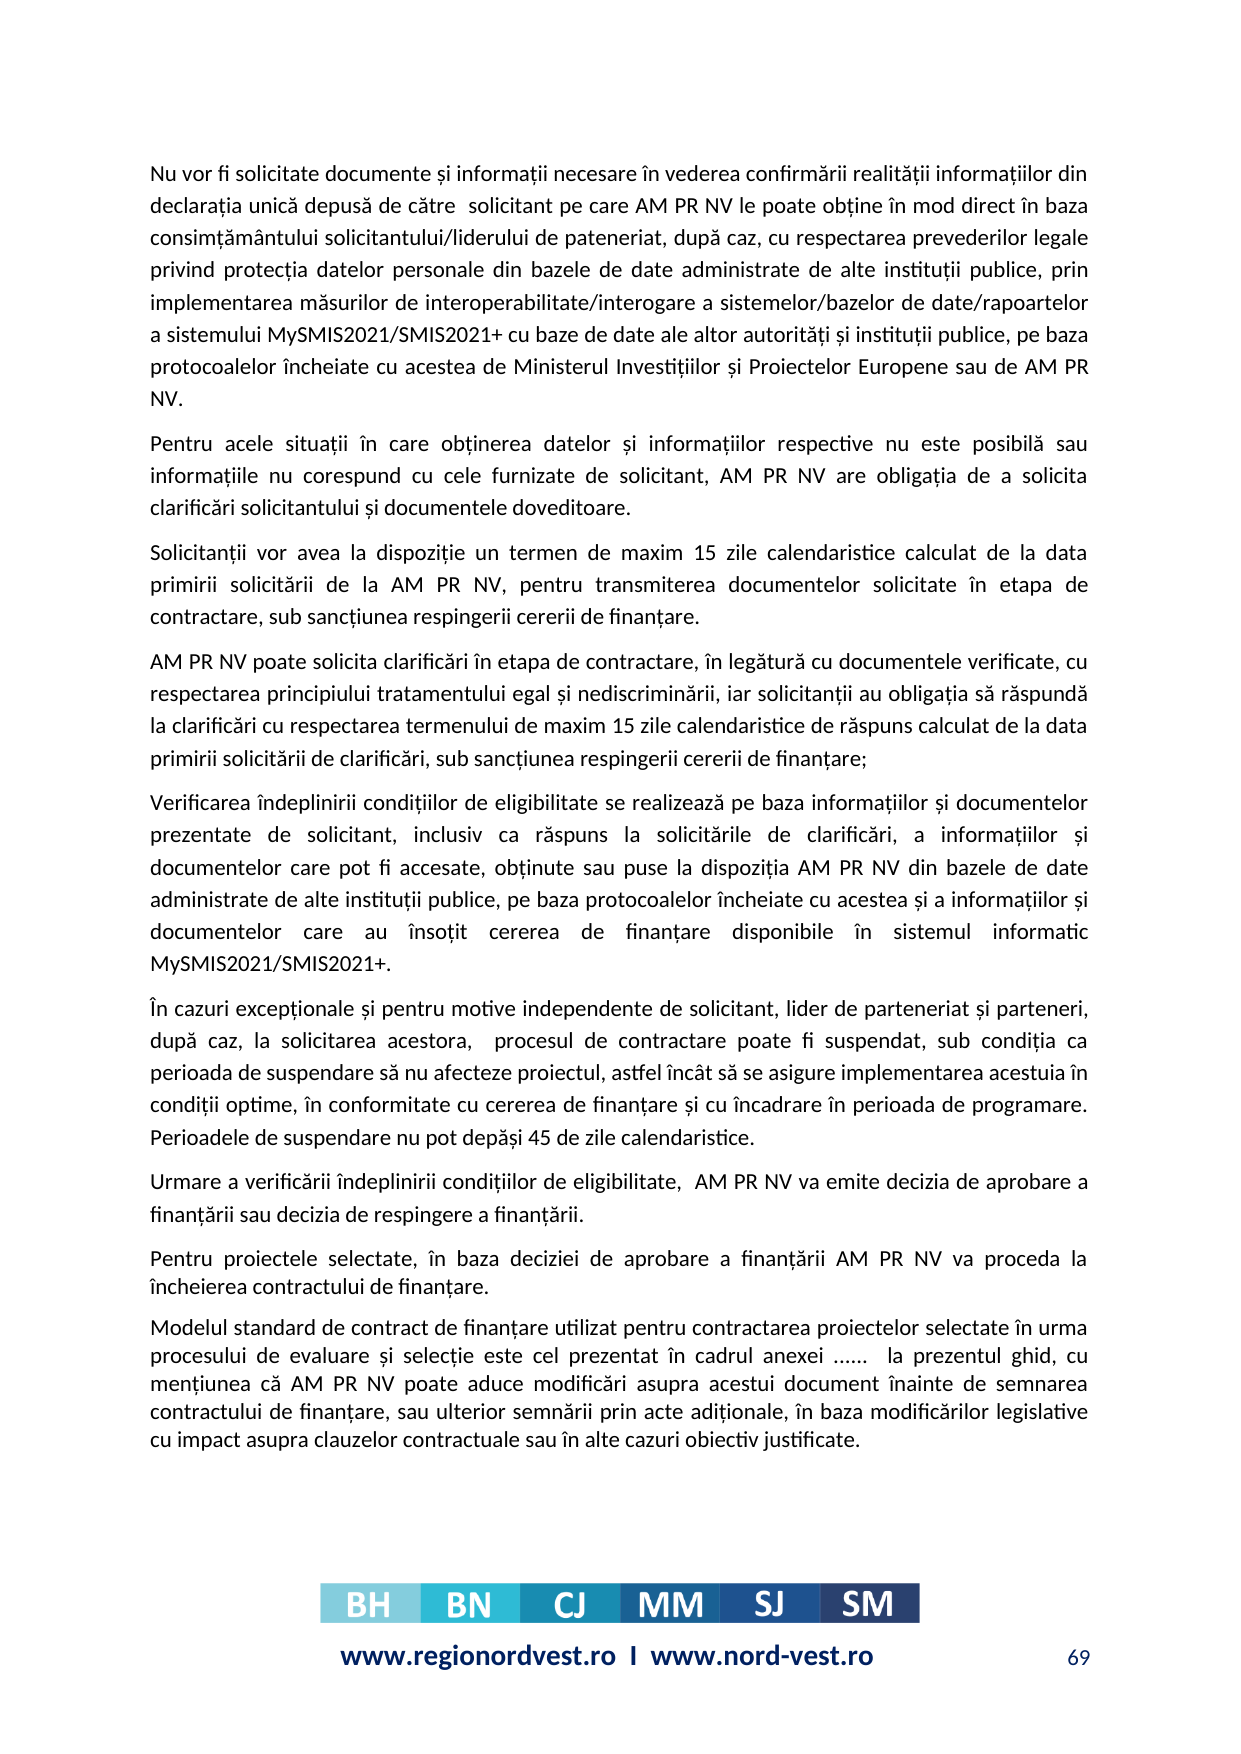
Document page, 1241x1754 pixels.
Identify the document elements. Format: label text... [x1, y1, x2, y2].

text Modelul standard de contract de finanțare utilizat pentru contractarea proiectelor selectate în urma procesului de evaluare și selecție este cel prezentat în cadrul anexei ...... la prezentul ghid, cu mențiunea că AM PR NV poate aduce modificări asupra acestui document înainte de semnarea contractului de finanțare, sau ulterior semnării prin acte adiționale, în baza modificărilor legislative cu impact asupra clauzelor contractuale sau în alte cazuri obiectiv justificate. [150, 1313, 1090, 1453]
text AM PR NV poate solicita clarificări în etapa de contractare, în legătură cu documentele verificate, cu respectarea principiului tratamentului egal și nediscriminării, iar solicitanții au obligația să răspundă la clarificări cu respectarea termenului de maxim 15 zile calendaristice de răspuns calculat de la data primirii solicitării de clarificări, sub sancțiunea respingerii cererii de finanțare; [150, 647, 1090, 772]
text Verificarea îndeplinirii condițiilor de eligibilitate se realizează pe baza informațiilor și documentelor prezentate de solicitant, inclusiv ca răspuns la solicitările de clarificări, a informațiilor și documentelor care pot fi accesate, obținute sau puse la dispoziția AM PR NV din bazele de date administrate de alte instituții publice, pe baza protocoalelor încheiate cu acestea și a informațiilor și documentelor care au însoțit cererea de finanțare disponibile în sistemul informatic MySMIS2021/SMIS2021+. [150, 788, 1090, 977]
text În cazuri excepționale și pentru motive independente de solicitant, lider de parteneriat și parteneri, după caz, la solicitarea acestora, procesul de contractare poate fi suspendat, sub condiția ca perioada de suspendare să nu afecteze proiectul, astfel încât să se asigure implementarea acestuia în condiții optime, în conformitate cu cererea de finanțare și cu încadrare în perioada de programare. Perioadele de suspendare nu pot depăși 45 de zile calendaristice. [150, 994, 1090, 1151]
text Urmare a verificării îndeplinirii condițiilor de eligibilitate, AM PR NV va emite decizia de aprobare a finanțării sau decizia de respingere a finanțării. [150, 1167, 1090, 1228]
text Pentru proiectele selectate, în baza deciziei de aprobare a finanțării AM PR NV va proceda la încheierea contractului de finanțare. [150, 1244, 1090, 1300]
text Nu vor fi solicitate documente și informații necesare în vederea confirmării realității informațiilor din declarația unică depusă de către solicitant pe care AM PR NV le poate obține în mod direct în baza consimţământului solicitantului/liderului de pateneriat, după caz, cu respectarea prevederilor legale privind protecția datelor personale din bazele de date administrate de alte instituții publice, prin implementarea măsurilor de interoperabilitate/interogare a sistemelor/bazelor de date/rapoartelor a sistemului MySMIS2021/SMIS2021+ cu baze de date ale altor autorități și instituții publice, pe baza protocoalelor încheiate cu acestea de Ministerul Investițiilor și Proiectelor Europene sau de AM PR NV. [150, 159, 1090, 412]
text Solicitanții vor avea la dispoziție un termen de maxim 15 zile calendaristice calculat de la data primirii solicitării de la AM PR NV, pentru transmiterea documentelor solicitate în etapa de contractare, sub sancțiunea respingerii cererii de finanțare. [150, 538, 1090, 631]
picture [320, 1583, 920, 1623]
text Pentru acele situații în care obținerea datelor și informațiilor respective nu este posibilă sau informațiile nu corespund cu cele furnizate de solicitant, AM PR NV are obligația de a solicita clarificări solicitantului și documentele doveditoare. [150, 429, 1090, 521]
